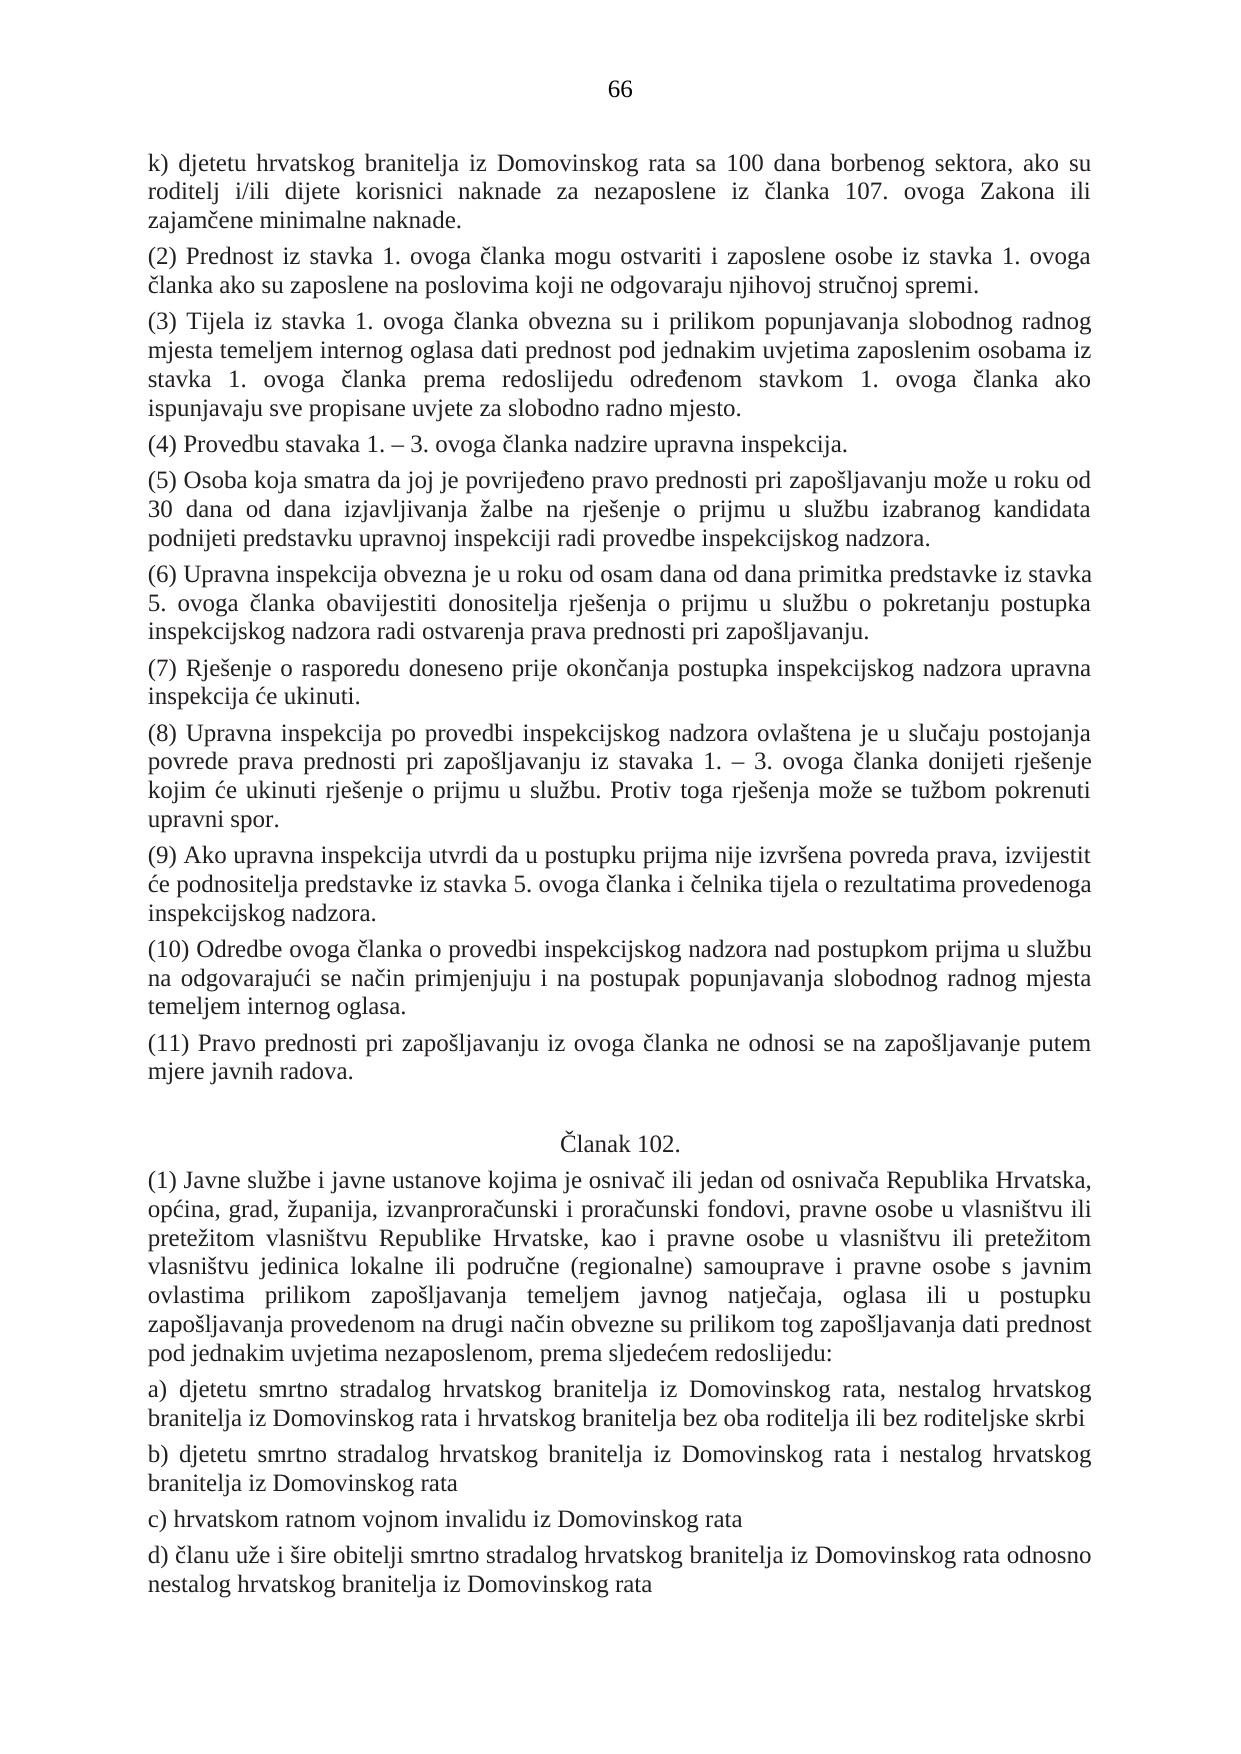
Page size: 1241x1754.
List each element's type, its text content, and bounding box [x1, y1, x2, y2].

text k) djetetu hrvatskog branitelja iz Domovinskog rata sa 100 dana borbenog sektora, ako su roditelj i/ili dijete korisnici naknade za nezaposlene iz članka 107. ovoga Zakona ili zajamčene minimalne naknade. [148, 148, 1093, 234]
text (6) Upravna inspekcija obvezna je u roku od osam dana od dana primitka predstavke iz stavka 5. ovoga članka obavijestiti donositelja rješenja o prijmu u službu o pokretanju postupka inspekcijskog nadzora radi ostvarenja prava prednosti pri zapošljavanju. [148, 559, 1093, 645]
text (2) Prednost iz stavka 1. ovoga članka mogu ostvariti i zaposlene osobe iz stavka 1. ovoga članka ako su zaposlene na poslovima koji ne odgovaraju njihovoj stručnoj spremi. [148, 241, 1093, 299]
text (1) Javne službe i javne ustanove kojima je osnivač ili jedan od osnivača Republika Hrvatska, općina, grad, županija, izvanproračunski i proračunski fondovi, pravne osobe u vlasništvu ili pretežitom vlasništvu Republike Hrvatske, kao i pravne osobe u vlasništvu ili pretežitom vlasništvu jedinica lokalne ili područne (regionalne) samouprave i pravne osobe s javnim ovlastima prilikom zapošljavanja temeljem javnog natječaja, oglasa ili u postupku zapošljavanja provedenom na drugi način obvezne su prilikom tog zapošljavanja dati prednost pod jednakim uvjetima nezaposlenom, prema sljedećem redoslijedu: [148, 1165, 1093, 1366]
text a) djetetu smrtno stradalog hrvatskog branitelja iz Domovinskog rata, nestalog hrvatskog branitelja iz Domovinskog rata i hrvatskog branitelja bez oba roditelja ili bez roditeljske skrbi [148, 1374, 1093, 1431]
text (3) Tijela iz stavka 1. ovoga članka obvezna su i prilikom popunjavanja slobodnog radnog mjesta temeljem internog oglasa dati prednost pod jednakim uvjetima zaposlenim osobama iz stavka 1. ovoga članka prema redoslijedu određenom stavkom 1. ovoga članka ako ispunjavaju sve propisane uvjete za slobodno radno mjesto. [148, 306, 1093, 421]
text Članak 102. [148, 1129, 1093, 1158]
text (8) Upravna inspekcija po provedbi inspekcijskog nadzora ovlaštena je u slučaju postojanja povrede prava prednosti pri zapošljavanju iz stavaka 1. ‒ 3. ovoga članka donijeti rješenje kojim će ukinuti rješenje o prijmu u službu. Protiv toga rješenja može se tužbom pokrenuti upravni spor. [148, 718, 1093, 833]
text (9) Ako upravna inspekcija utvrdi da u postupku prijma nije izvršena povreda prava, izvijestit će podnositelja predstavke iz stavka 5. ovoga članka i čelnika tijela o rezultatima provedenoga inspekcijskog nadzora. [148, 840, 1093, 926]
text d) članu uže i šire obitelji smrtno stradalog hrvatskog branitelja iz Domovinskog rata odnosno nestalog hrvatskog branitelja iz Domovinskog rata [148, 1540, 1093, 1598]
text (10) Odredbe ovoga članka o provedbi inspekcijskog nadzora nad postupkom prijma u službu na odgovarajući se način primjenjuju i na postupak popunjavanja slobodnog radnog mjesta temeljem internog oglasa. [148, 934, 1093, 1020]
text (7) Rješenje o rasporedu doneseno prije okončanja postupka inspekcijskog nadzora upravna inspekcija će ukinuti. [148, 653, 1093, 710]
text c) hrvatskom ratnom vojnom invalidu iz Domovinskog rata [148, 1504, 1093, 1533]
text b) djetetu smrtno stradalog hrvatskog branitelja iz Domovinskog rata i nestalog hrvatskog branitelja iz Domovinskog rata [148, 1439, 1093, 1496]
text (4) Provedbu stavaka 1. ‒ 3. ovoga članka nadzire upravna inspekcija. [148, 429, 1093, 458]
text (11) Pravo prednosti pri zapošljavanju iz ovoga članka ne odnosi se na zapošljavanje putem mjere javnih radova. [148, 1028, 1093, 1085]
text (5) Osoba koja smatra da joj je povrijeđeno pravo prednosti pri zapošljavanju može u roku od 30 dana od dana izjavljivanja žalbe na rješenje o prijmu u službu izabranog kandidata podnijeti predstavku upravnoj inspekciji radi provedbe inspekcijskog nadzora. [148, 465, 1093, 551]
